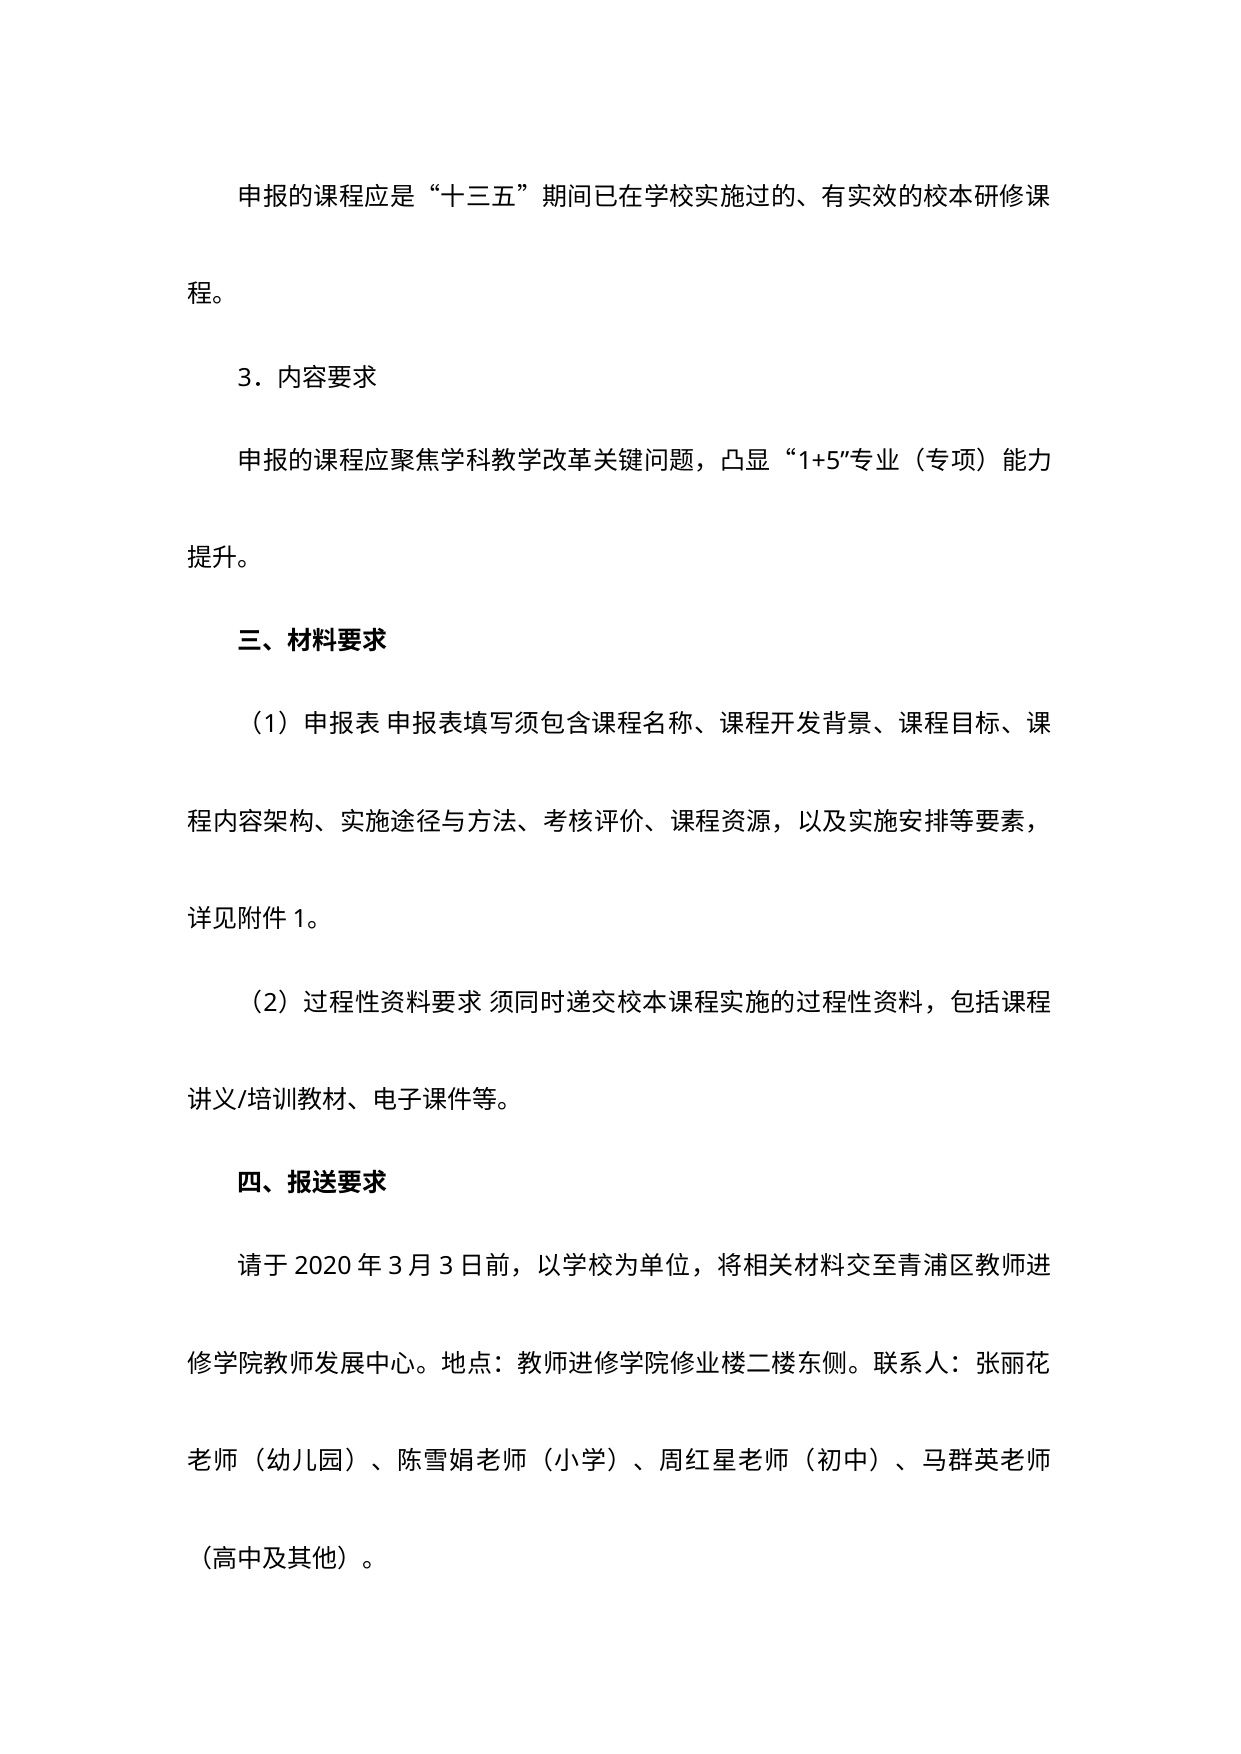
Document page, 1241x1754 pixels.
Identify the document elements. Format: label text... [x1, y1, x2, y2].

text 申报的课程应是“十三五”期间已在学校实施过的、有实效的校本研修课程。 [187, 162, 1053, 324]
text （1）申报表 申报表填写须包含课程名称、课程开发背景、课程目标、课程内容架构、实施途径与方法、考核评价、课程资源，以及实施安排等要素，详见附件1。 [187, 689, 1053, 949]
text 三、材料要求 [187, 606, 1053, 671]
text 请于2020年3月3日前，以学校为单位，将相关材料交至青浦区教师进修学院教师发展中心。地点：教师进修学院修业楼二楼东侧。联系人：张丽花老师（幼儿园）、陈雪娟老师（小学）、周红星老师（初中）、马群英老师（高中及其他）。 [187, 1231, 1053, 1589]
text 申报的课程应聚焦学科教学改革关键问题，凸显“1+5”专业（专项）能力提升。 [187, 426, 1053, 588]
text 四、报送要求 [187, 1148, 1053, 1213]
text （2）过程性资料要求 须同时递交校本课程实施的过程性资料，包括课程讲义/培训教材、电子课件等。 [187, 968, 1053, 1130]
text 3．内容要求 [187, 343, 1053, 408]
